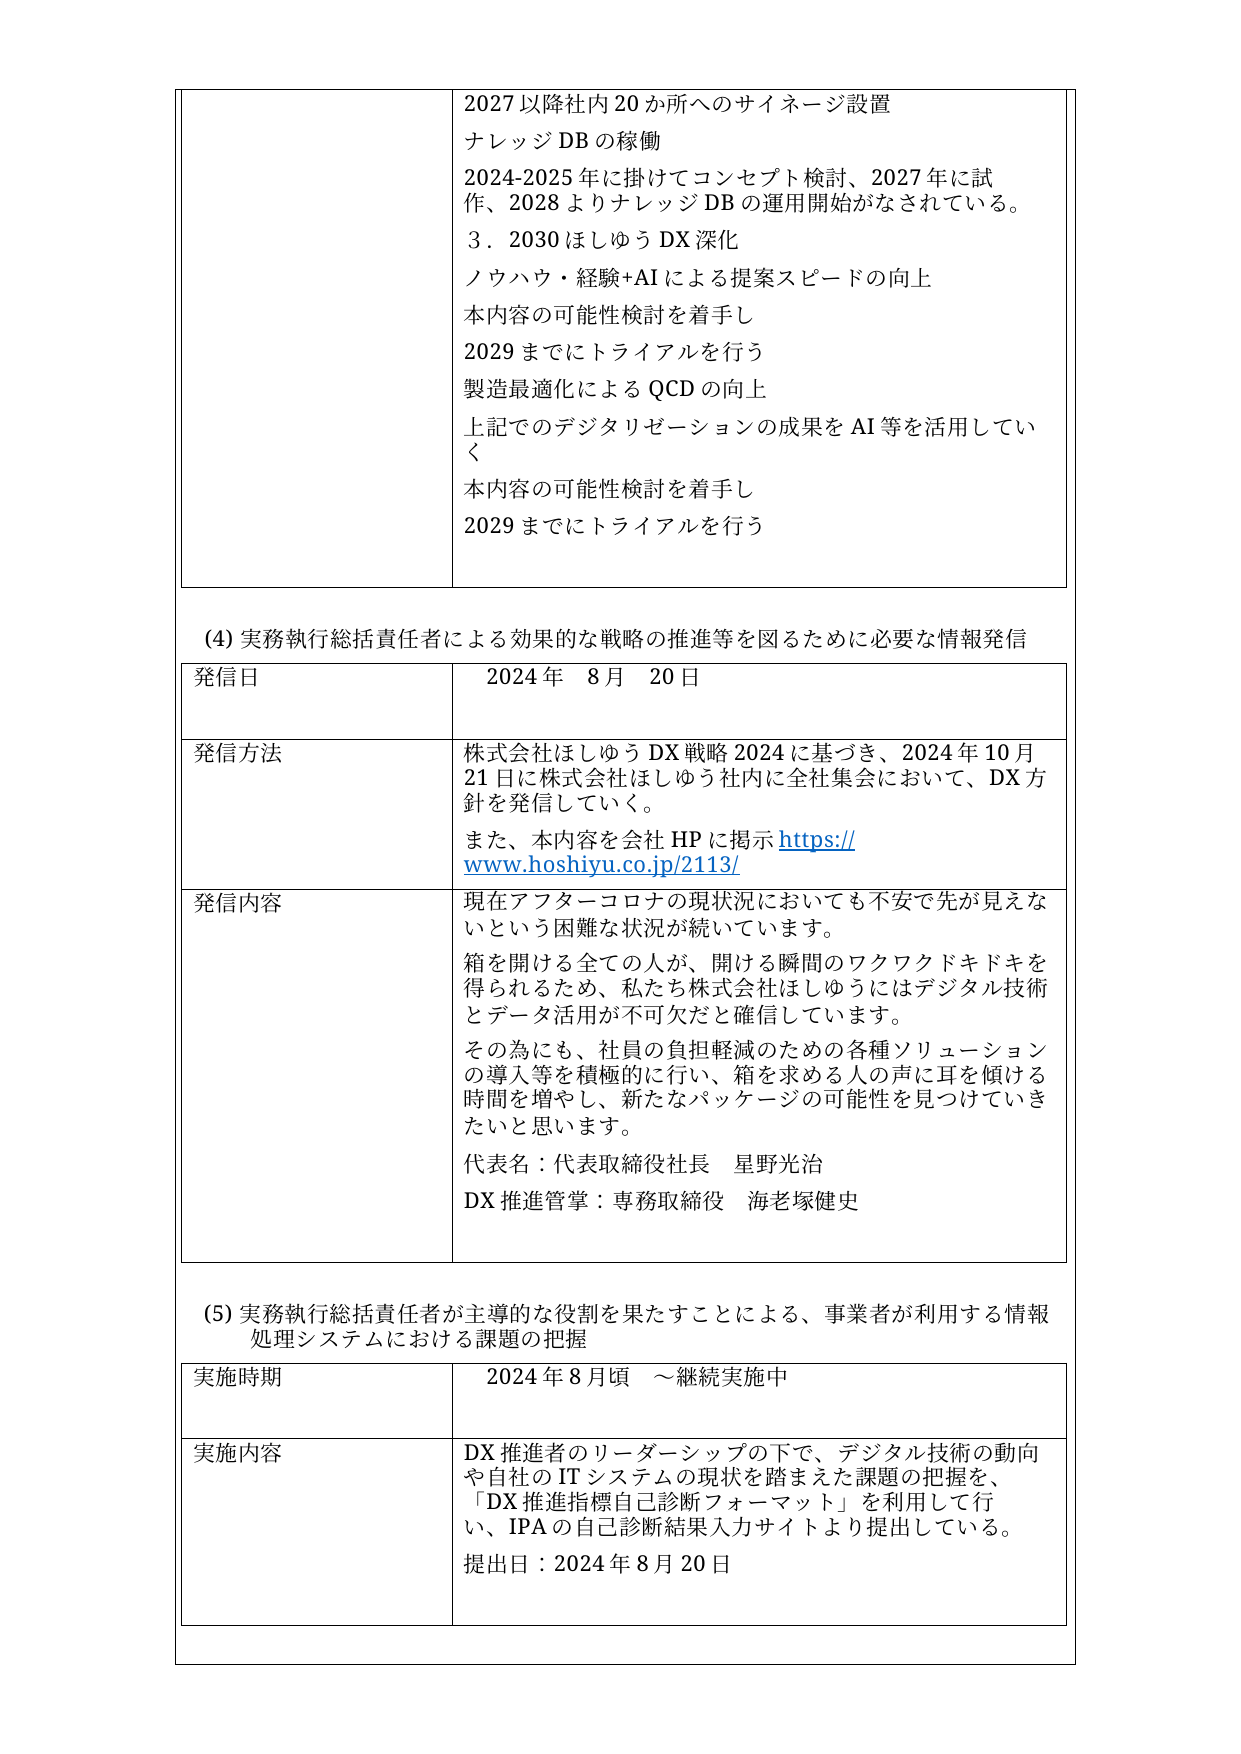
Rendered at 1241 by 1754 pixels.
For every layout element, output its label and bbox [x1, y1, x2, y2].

table_cell [176, 90, 1075, 1664]
